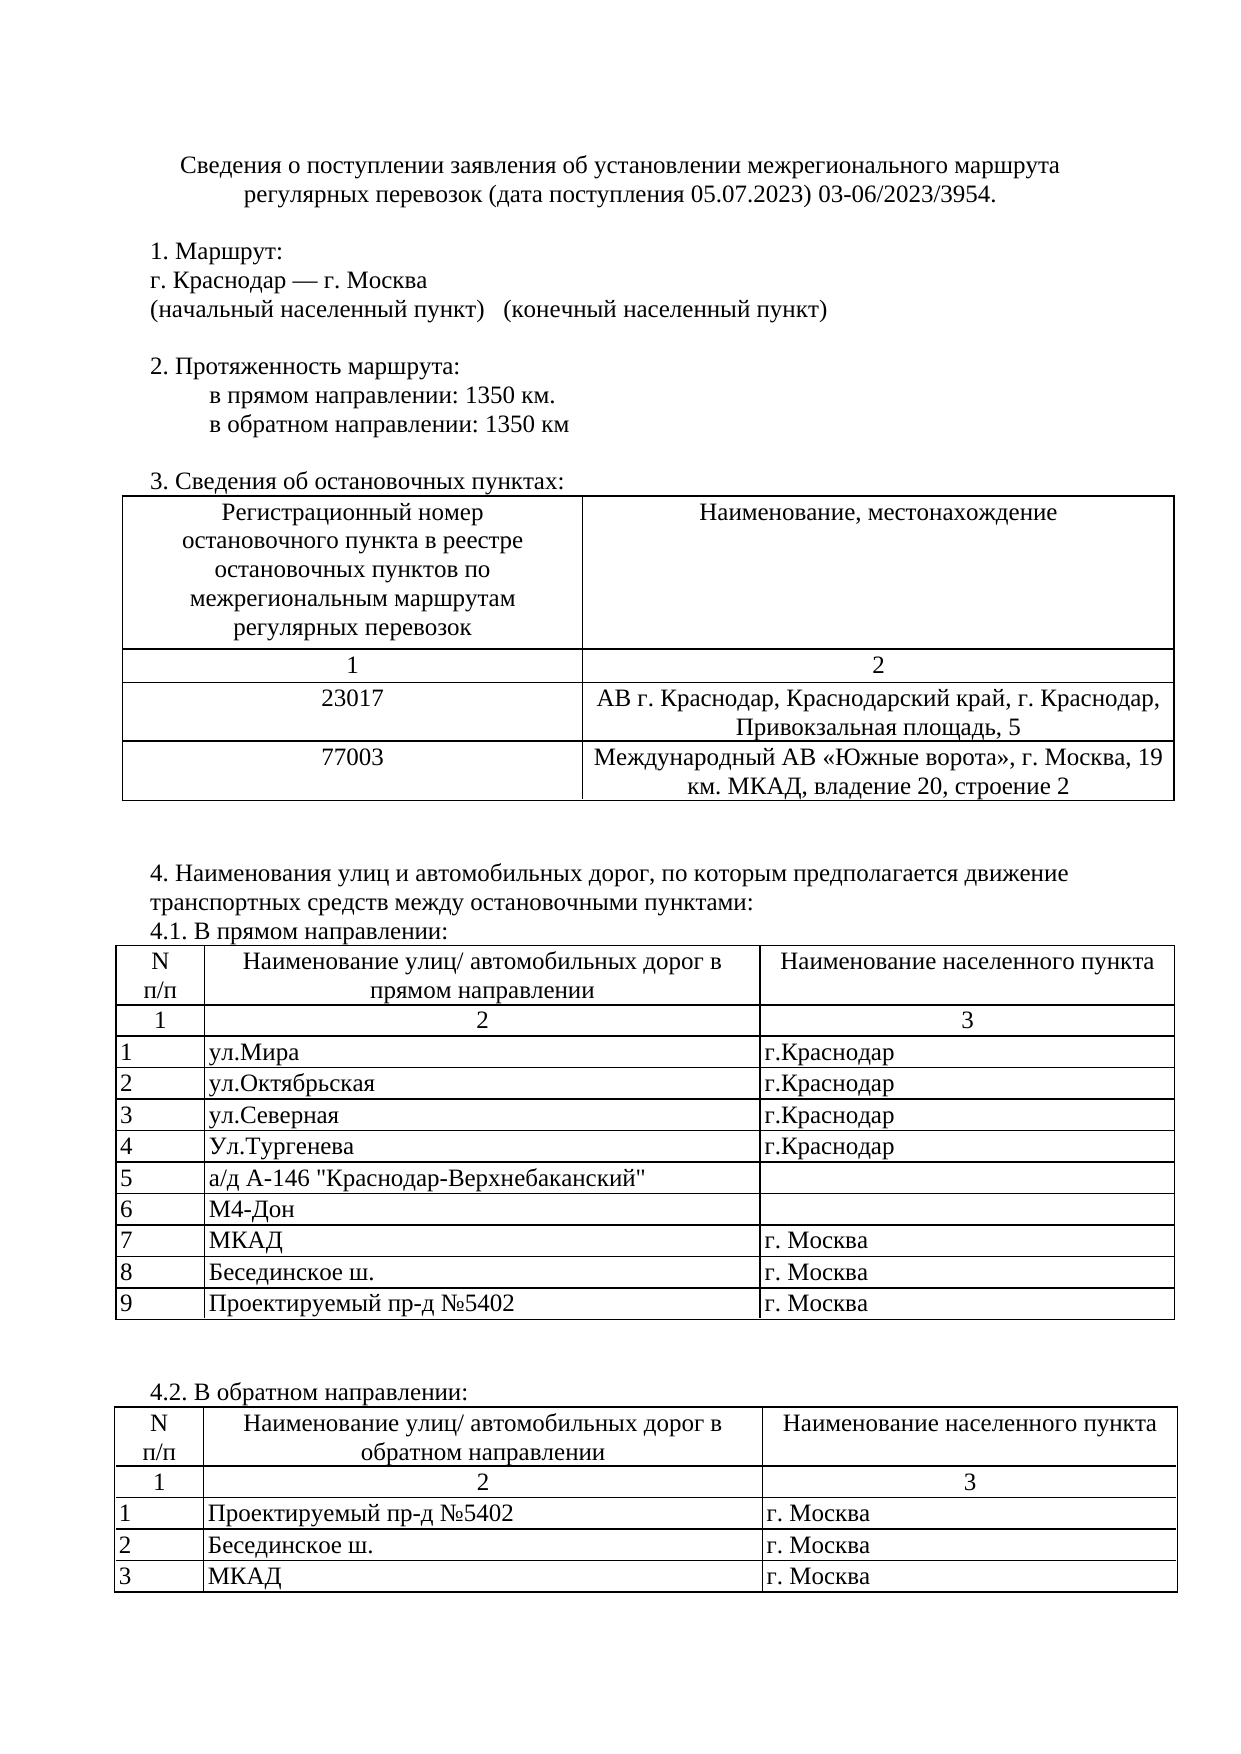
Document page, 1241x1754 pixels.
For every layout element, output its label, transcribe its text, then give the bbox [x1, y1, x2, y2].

table_cell г. Москва [763, 1497, 1177, 1528]
table_cell 23017 [123, 683, 582, 740]
table_cell МКАД [204, 1561, 762, 1591]
table_cell г.Краснодар [761, 1131, 1174, 1161]
table_cell 6 [117, 1194, 204, 1224]
table_header Регистрационный номер остановочного пункта в реестре остановочных пунктов по межрегиональным маршрутам регулярных перевозок [123, 497, 582, 648]
text 4.1. В прямом направлении: [150, 916, 1090, 945]
table_header Наименование населенного пункта [761, 946, 1174, 1004]
table_cell 1 [123, 650, 582, 681]
text 1. Маршрут: [150, 236, 1090, 265]
table_header Наименование населенного пункта [763, 1408, 1177, 1465]
table_cell ул.Мира [205, 1037, 759, 1067]
table_cell г. Москва [763, 1560, 1177, 1591]
table_cell ул.Северная [205, 1100, 759, 1130]
table_cell ул.Октябрьская [205, 1068, 759, 1098]
table_cell 77003 [123, 742, 582, 799]
table_header N п/п [117, 946, 204, 1004]
table_cell Проектируемый пр-д №5402 [204, 1498, 762, 1528]
table_cell 4 [117, 1131, 204, 1161]
text 4.2. В обратном направлении: [150, 1377, 1090, 1406]
table_cell Бесединское ш. [205, 1257, 759, 1287]
table_cell АВ г. Краснодар, Краснодарский край, г. Краснодар, Привокзальная площадь, 5 [583, 683, 1173, 740]
text в обратном направлении: 1350 км [150, 409, 1090, 437]
table_header Наименование улиц/ автомобильных дорог в прямом направлении [205, 946, 759, 1004]
table_cell 7 [117, 1226, 204, 1256]
table_cell Международный АВ «Южные ворота», г. Москва, 19 км. МКАД, владение 20, строение 2 [583, 742, 1173, 799]
table_cell 9 [117, 1289, 204, 1318]
table_cell 5 [117, 1163, 204, 1193]
table_cell 3 [761, 1006, 1174, 1035]
table_cell [761, 1194, 1174, 1224]
table_cell Бесединское ш. [204, 1530, 762, 1560]
text 4. Наименования улиц и автомобильных дорог, по которым предполагается движение транспортных средств между остановочными пунктами: [150, 858, 1090, 916]
text Сведения о поступлении заявления об установлении межрегионального маршрута регулярных перевозок (дата поступления 05.07.2023) 03-06/2023/3954. [150, 150, 1090, 207]
table_cell 3 [115, 1561, 203, 1591]
table_cell 2 [205, 1006, 759, 1035]
table_cell 1 [115, 1498, 203, 1528]
table_cell г.Краснодар [761, 1037, 1174, 1067]
text г. Краснодар — г. Москва [150, 265, 1090, 294]
table_cell г. Москва [761, 1226, 1174, 1256]
table_cell [761, 1163, 1174, 1193]
text в прямом направлении: 1350 км. [150, 380, 1090, 409]
table_cell г.Краснодар [761, 1068, 1174, 1098]
table_cell 1 [117, 1006, 204, 1035]
table_cell 1 [115, 1466, 203, 1497]
table_cell г. Москва [761, 1257, 1174, 1287]
table_header Наименование, местонахождение [583, 497, 1173, 648]
table_cell г.Краснодар [761, 1100, 1174, 1130]
table_cell 3 [763, 1465, 1177, 1497]
text (начальный населенный пункт) (конечный населенный пункт) [150, 294, 1090, 322]
table_cell а/д А-146 "Краснодар-Верхнебаканский" [205, 1163, 759, 1193]
table_cell 2 [583, 650, 1173, 681]
table_cell М4-Дон [205, 1194, 759, 1224]
text 3. Сведения об остановочных пунктах: [150, 466, 1090, 495]
table_header Наименование улиц/ автомобильных дорог в обратном направлении [204, 1408, 762, 1465]
table_cell 2 [204, 1467, 762, 1497]
table_cell 2 [117, 1068, 204, 1098]
table_cell г. Москва [763, 1528, 1177, 1560]
table_cell Ул.Тургенева [205, 1131, 759, 1161]
table_cell Проектируемый пр-д №5402 [205, 1289, 759, 1318]
table_header N п/п [115, 1408, 203, 1465]
table_cell 8 [117, 1257, 204, 1287]
table_cell 3 [117, 1100, 204, 1130]
table_cell 2 [115, 1529, 203, 1560]
table_cell 1 [117, 1037, 204, 1067]
table_cell МКАД [205, 1226, 759, 1256]
table_cell г. Москва [761, 1289, 1174, 1318]
text 2. Протяженность маршрута: [150, 351, 1090, 380]
